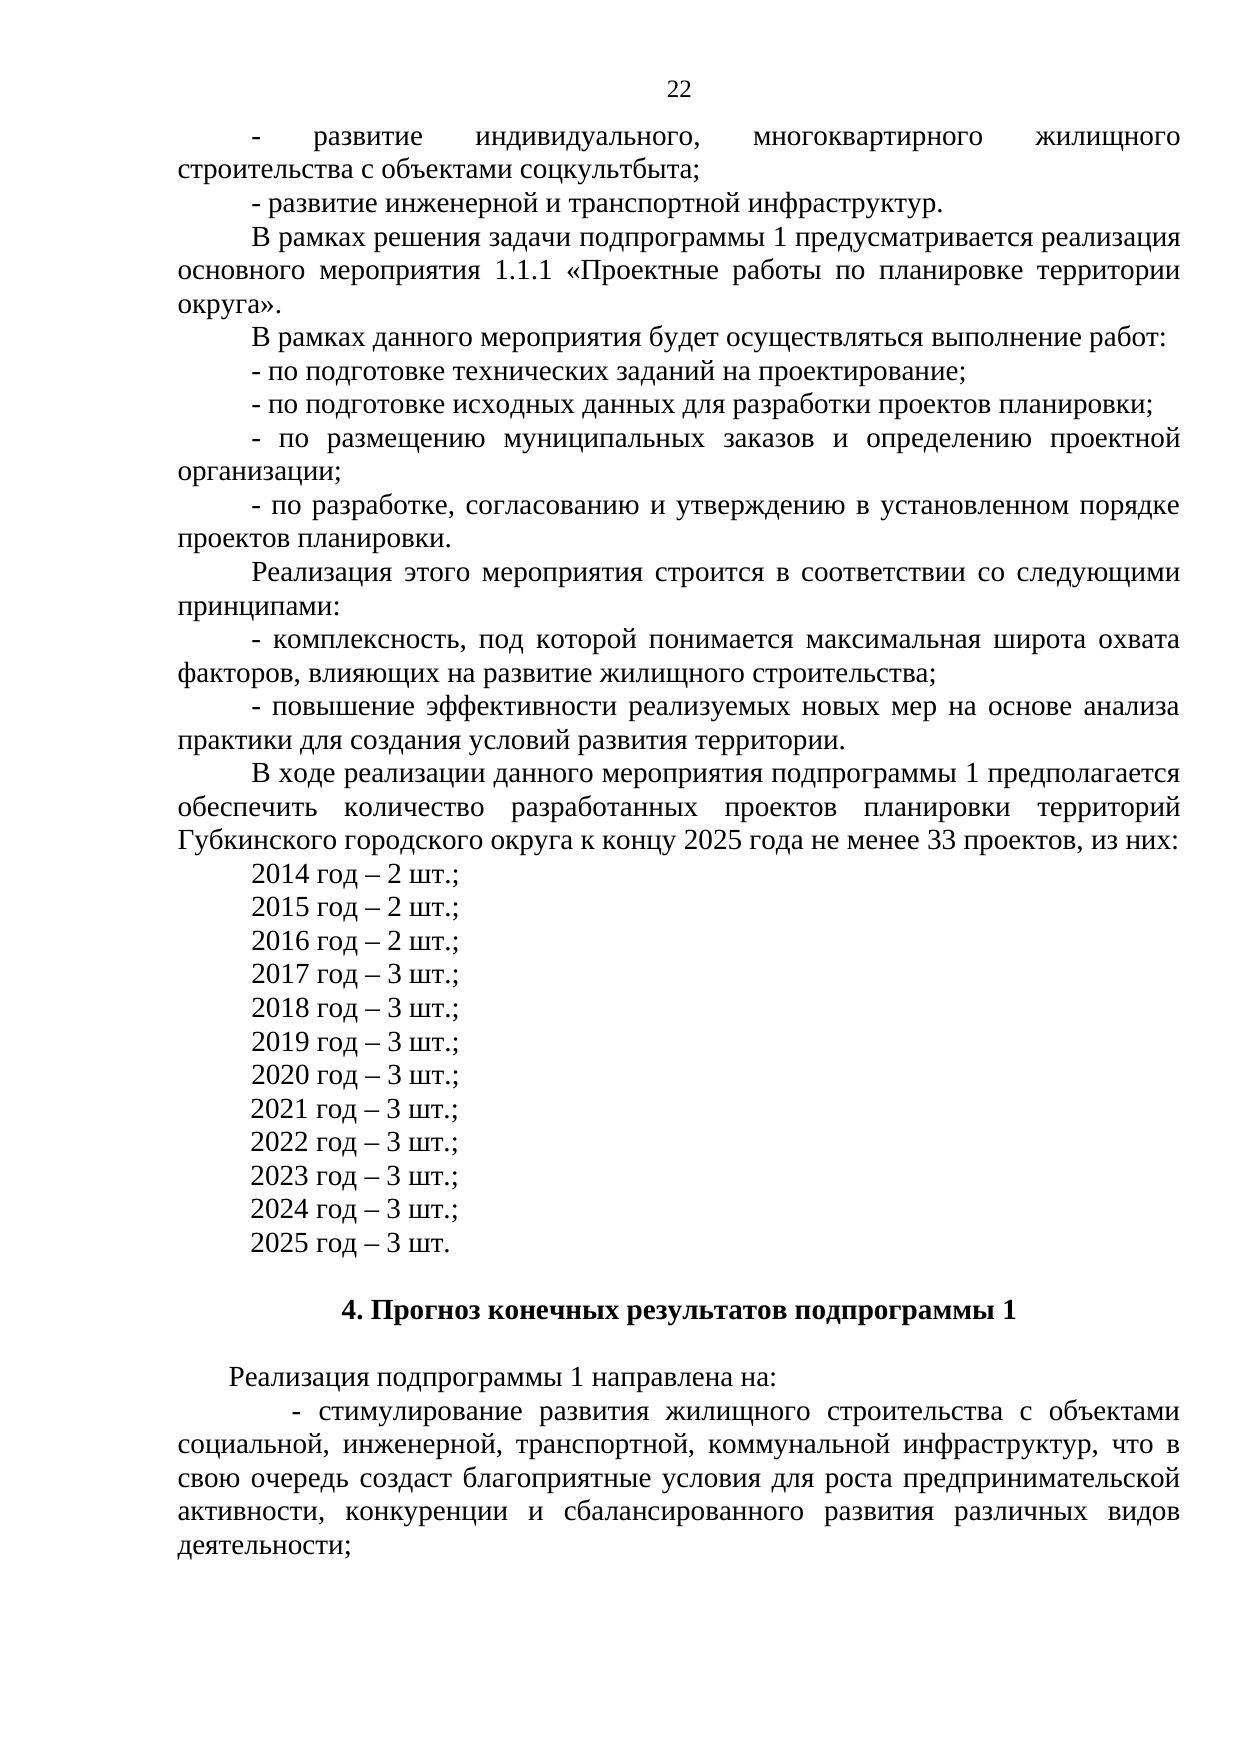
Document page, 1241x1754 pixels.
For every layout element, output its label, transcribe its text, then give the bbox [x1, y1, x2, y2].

text - комплексность, под которой понимается максимальная широта охвата факторов, влияющих на развитие жилищного строительства; [177, 621, 1181, 688]
text 2022 год – 3 шт.; [177, 1124, 1181, 1158]
text 4. Прогноз конечных результатов подпрограммы 1 [177, 1292, 1181, 1326]
text 2020 год – 3 шт.; [177, 1057, 1181, 1091]
text - по разработке, согласованию и утверждению в установленном порядке проектов планировки. [177, 487, 1181, 554]
text - развитие инженерной и транспортной инфраструктур. [177, 185, 1181, 219]
text - повышение эффективности реализуемых новых мер на основе анализа практики для создания условий развития территории. [177, 688, 1181, 755]
text В рамках решения задачи подпрограммы 1 предусматривается реализация основного мероприятия 1.1.1 «Проектные работы по планировке территории округа». [177, 219, 1181, 319]
text - по размещению муниципальных заказов и определению проектной организации; [177, 420, 1181, 487]
text В ходе реализации данного мероприятия подпрограммы 1 предполагается обеспечить количество разработанных проектов планировки территорий Губкинского городского округа к концу 2025 года не менее 33 проектов, из них: [177, 755, 1181, 856]
text - развитие индивидуального, многоквартирного жилищного строительства с объектами соцкультбыта; [177, 118, 1181, 185]
text 2019 год – 3 шт.; [177, 1024, 1181, 1057]
text Реализация этого мероприятия строится в соответствии со следующими принципами: [177, 554, 1181, 621]
text В рамках данного мероприятия будет осуществляться выполнение работ: [177, 319, 1181, 353]
text 2014 год – 2 шт.; [177, 856, 1181, 889]
text - стимулирование развития жилищного строительства с объектами социальной, инженерной, транспортной, коммунальной инфраструктур, что в свою очередь создаст благоприятные условия для роста предпринимательской активности, конкуренции и сбалансированного развития различных видов деятельности; [177, 1393, 1181, 1560]
text 2021 год – 3 шт.; [177, 1091, 1181, 1124]
text Реализация подпрограммы 1 направлена на: [177, 1359, 1181, 1393]
text 2015 год – 2 шт.; [177, 889, 1181, 923]
text 2024 год – 3 шт.; [177, 1191, 1181, 1225]
text - по подготовке технических заданий на проектирование; [177, 353, 1181, 386]
text 2018 год – 3 шт.; [177, 990, 1181, 1024]
text 2017 год – 3 шт.; [177, 957, 1181, 990]
text - по подготовке исходных данных для разработки проектов планировки; [177, 386, 1181, 420]
text 2023 год – 3 шт.; [177, 1158, 1181, 1191]
text 2025 год – 3 шт. [177, 1225, 1181, 1258]
text 2016 год – 2 шт.; [177, 923, 1181, 957]
